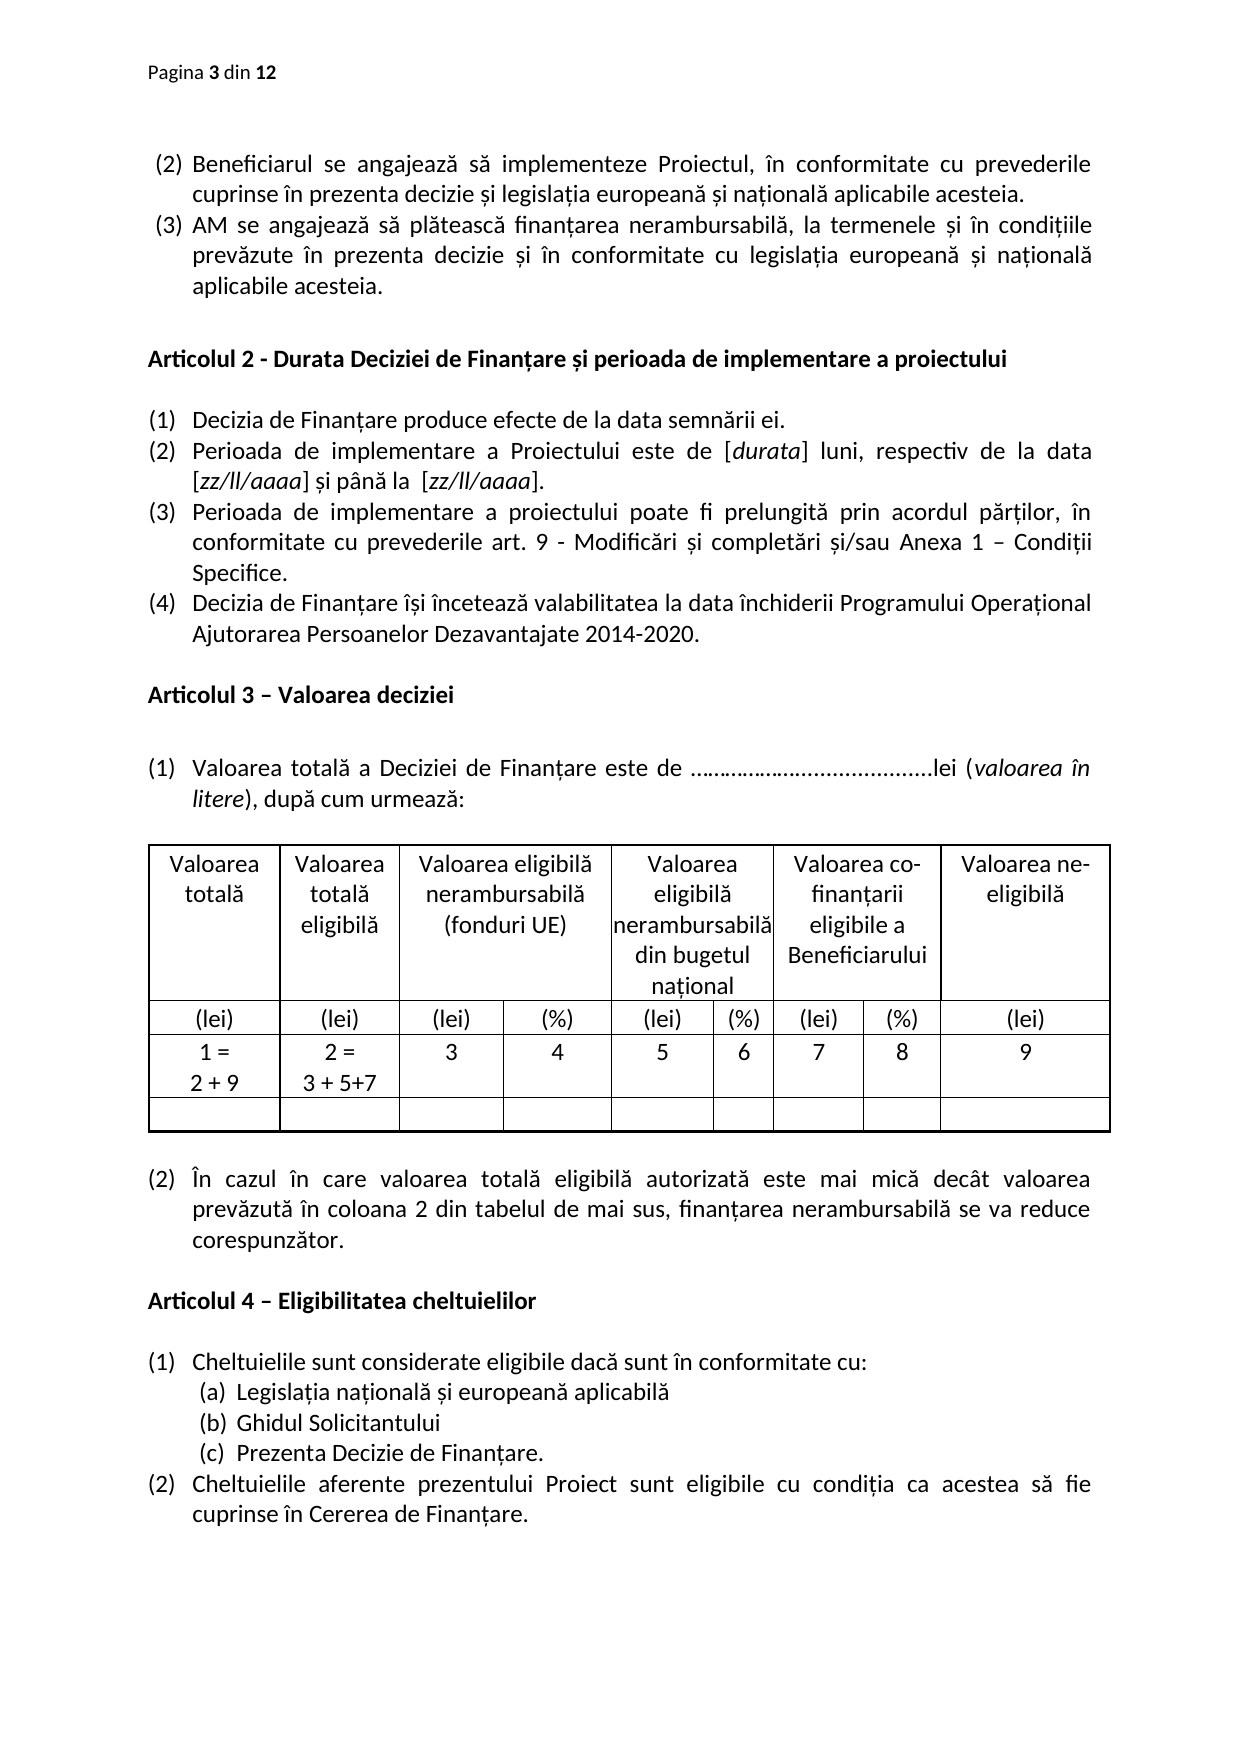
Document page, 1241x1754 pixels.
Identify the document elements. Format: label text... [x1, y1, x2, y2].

list Perioada de implementare a proiectului poate fi prelungită prin acordul părților, în conformitate cu prevederile art. 9 - Modificări și completări și/sau Anexa 1 – Condiții Specifice. [148, 496, 1092, 587]
table_cell 9 [941, 1035, 1109, 1097]
table_cell [864, 1098, 940, 1130]
table_cell (%) [864, 1001, 940, 1033]
table_cell [774, 1098, 863, 1130]
table_cell 7 [774, 1035, 863, 1097]
table_cell 8 [864, 1035, 940, 1097]
table_cell [504, 1098, 611, 1130]
list Ghidul Solicitantului [199, 1407, 1092, 1438]
table_cell (lei) [281, 1001, 399, 1033]
list Decizia de Finanțare produce efecte de la data semnării ei. [148, 404, 1092, 435]
list Cheltuielile sunt considerate eligibile dacă sunt în conformitate cu: [148, 1346, 1092, 1377]
table_cell 1 = 2 + 9 [150, 1035, 279, 1097]
table_cell [281, 1098, 399, 1130]
list Prezenta Decizie de Finanțare. [199, 1438, 1092, 1468]
table_cell 3 [400, 1035, 503, 1097]
subtitle Articolul 4 – Eligibilitatea cheltuielilor [148, 1285, 1092, 1316]
table_cell [714, 1098, 773, 1130]
table_cell (lei) [612, 1001, 713, 1033]
list Decizia de Finanțare își încetează valabilitatea la data închiderii Programului Operațional Ajutorarea Persoanelor Dezavantajate 2014-2020. [148, 587, 1092, 648]
table_header Valoarea co-finanţarii eligibile a Beneficiarului [774, 846, 940, 1000]
list Beneficiarul se angajează să implementeze Proiectul, în conformitate cu prevederile cuprinse în prezenta decizie și legislația europeană şi națională aplicabile acesteia. [155, 148, 1092, 209]
table_cell (lei) [150, 1001, 279, 1033]
table_cell (lei) [774, 1001, 863, 1033]
table_cell [612, 1098, 713, 1130]
table_cell (%) [504, 1001, 611, 1033]
text (2) În cazul în care valoarea totală eligibilă autorizată este mai mică decât valoarea prevăzută în coloana 2 din tabelul de mai sus, finanțarea nerambursabilă se va reduce corespunzător. [148, 1163, 1092, 1254]
table_header Valoarea totală eligibilă [281, 846, 399, 1000]
table_cell [400, 1098, 503, 1130]
table_cell [150, 1098, 279, 1130]
table_header Valoarea totală [150, 846, 279, 1000]
table_cell (lei) [400, 1001, 503, 1033]
table_cell 6 [714, 1035, 773, 1097]
subtitle Articolul 2 - Durata Deciziei de Finanțare şi perioada de implementare a proiectului [148, 343, 1092, 374]
list Perioada de implementare a Proiectului este de [durata] luni, respectiv de la data [zz/ll/aaaa] și până la [zz/ll/aaaa]. [148, 435, 1092, 496]
list AM se angajează să plătească finanțarea nerambursabilă, la termenele și în condițiile prevăzute în prezenta decizie și în conformitate cu legislația europeană și națională aplicabile acesteia. [155, 209, 1092, 300]
table_cell 5 [612, 1035, 713, 1097]
table_cell 2 = 3 + 5+7 [281, 1035, 399, 1097]
list Legislația națională și europeană aplicabilă [199, 1377, 1092, 1407]
list Valoarea totală a Deciziei de Finanțare este de ………………......................lei (valoarea în litere), după cum urmează: [148, 753, 1092, 814]
table_header Valoarea eligibilă nerambursabilă din bugetul naţional [612, 846, 773, 1000]
table_cell (%) [714, 1001, 773, 1033]
table_header Valoarea eligibilă nerambursabilă (fonduri UE) [400, 846, 611, 1000]
table_cell [941, 1098, 1109, 1130]
table_header Valoarea ne-eligibilă [942, 846, 1109, 1000]
table_cell 4 [504, 1035, 611, 1097]
subtitle Articolul 3 – Valoarea deciziei [148, 679, 1092, 709]
table_cell (lei) [941, 1001, 1109, 1033]
list Cheltuielile aferente prezentului Proiect sunt eligibile cu condiția ca acestea să fie cuprinse în Cererea de Finanțare. [148, 1468, 1092, 1529]
